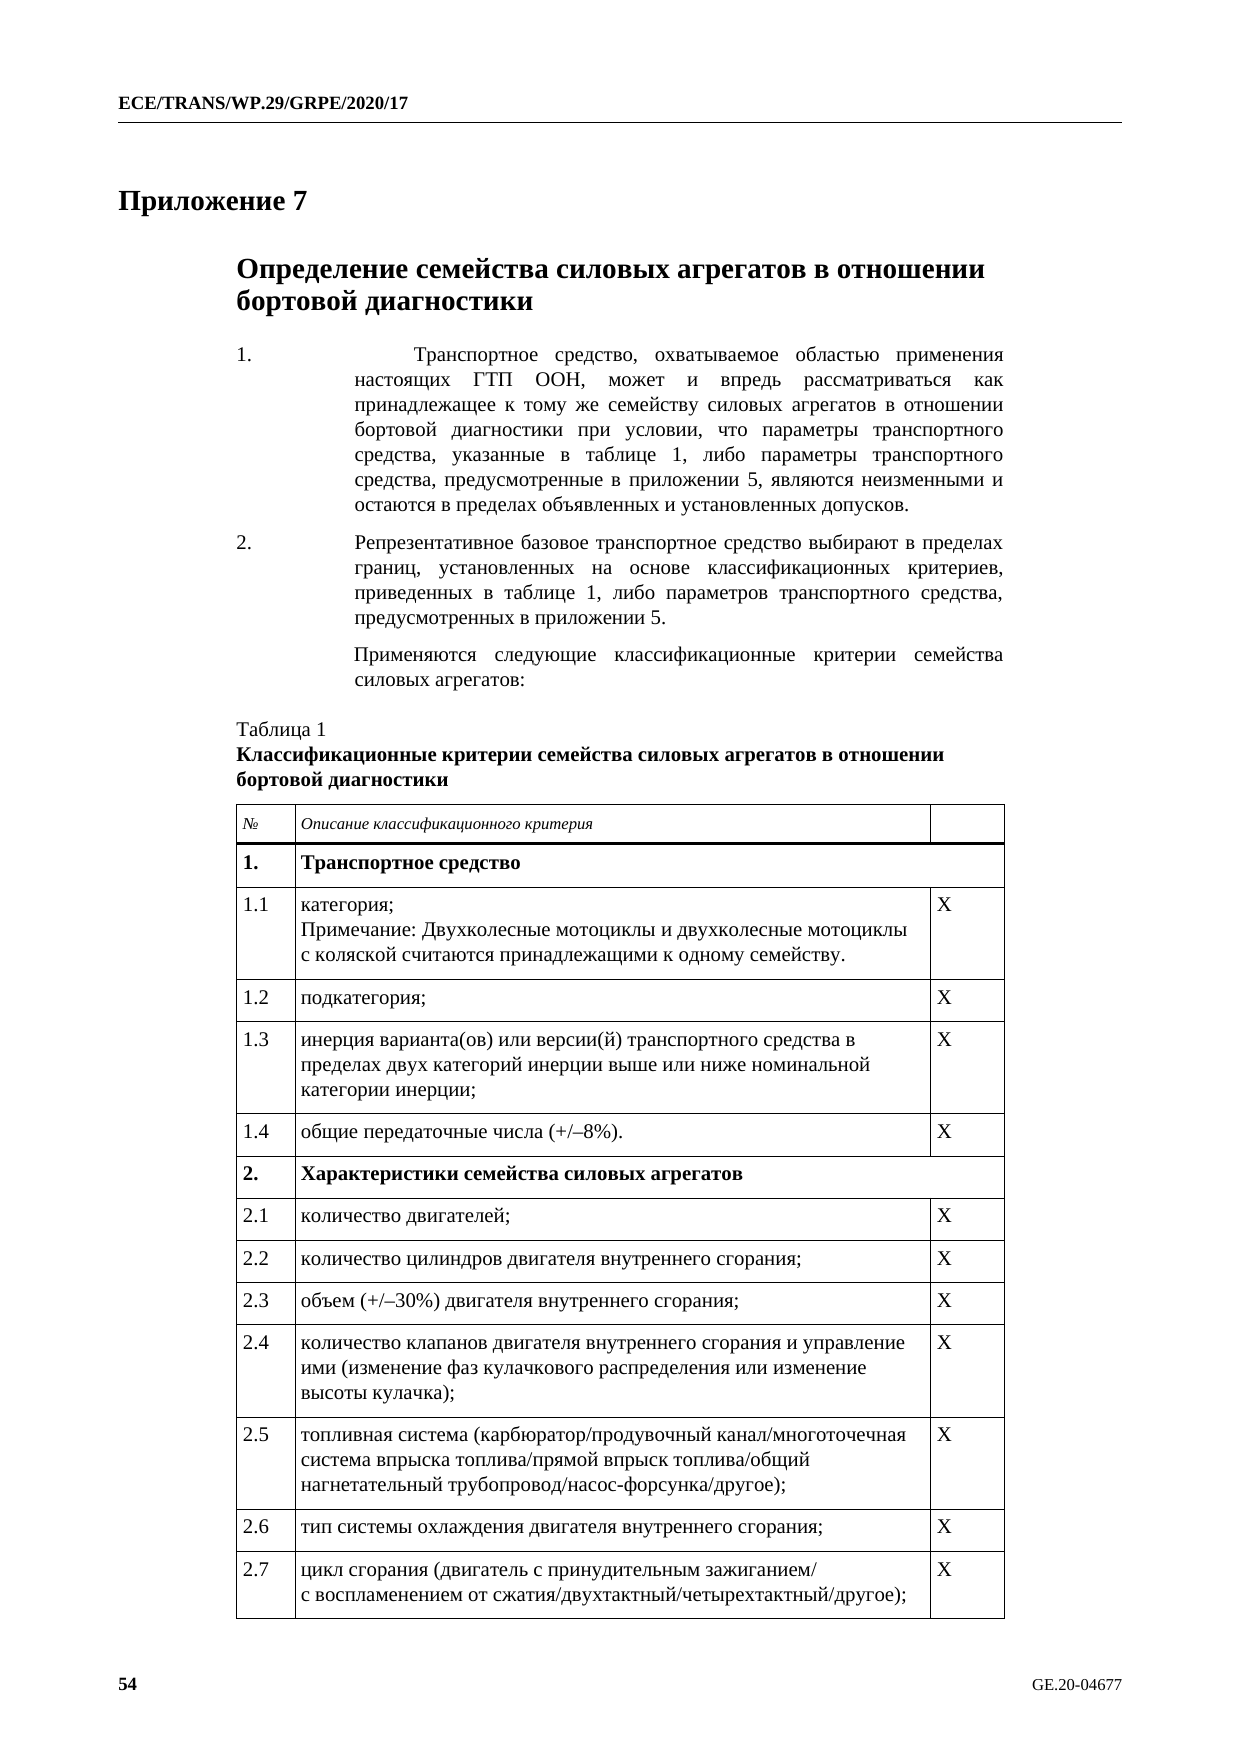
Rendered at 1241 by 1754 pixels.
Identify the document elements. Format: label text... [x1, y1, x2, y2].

table_cell 1.2 [237, 980, 295, 1021]
text 1. Транспортное средство, охватываемое областью применения настоящих ГТП ООН, может и впредь рассматриваться как принадлежащее к тому же семейству силовых агрегатов в отношении бортовой диагностики при условии, что параметры транспортного средства, указанные в таблице 1, либо параметры транспортного средства, предусмотренные в приложении 5, являются неизменными и остаются в пределах объявленных и установленных допусков. [236, 341, 1004, 516]
table_cell X [931, 1325, 1004, 1416]
table_cell подкатегория; [296, 980, 930, 1021]
table_cell 2.2 [237, 1241, 295, 1282]
text Применяются следующие классификационные критерии семейства силовых агрегатов: [353, 641, 1004, 691]
table_cell X [931, 1199, 1004, 1240]
table_cell 1.1 [237, 888, 295, 979]
table_cell 1.4 [237, 1114, 295, 1156]
table_cell X [931, 980, 1004, 1021]
table_cell 2.4 [237, 1325, 295, 1416]
table_cell объем (+/–30%) двигателя внутреннего сгорания; [296, 1283, 930, 1324]
table_header Описание классификационного критерия [296, 805, 930, 842]
table_cell X [931, 888, 1004, 979]
table_cell количество цилиндров двигателя внутреннего сгорания; [296, 1241, 930, 1282]
table_cell X [931, 1022, 1004, 1113]
table_cell цикл сгорания (двигатель c принудительным зажиганием/ c воспламенением от сжатия/двухтактный/четырехтактный/другое); [296, 1552, 930, 1618]
table_cell 1. [237, 845, 295, 887]
text Таблица 1 Классификационные критерии семейства силовых агрегатов в отношении бортовой диагностики [118, 716, 1004, 791]
table_cell количество двигателей; [296, 1199, 930, 1240]
table_cell X [931, 1114, 1004, 1156]
table_cell тип системы охлаждения двигателя внутреннего сгорания; [296, 1510, 930, 1551]
table_header № [237, 805, 295, 842]
table_cell Транспортное средство [296, 845, 931, 887]
table_cell 2.1 [237, 1199, 295, 1240]
table_cell 2.6 [237, 1510, 295, 1551]
table_cell X [931, 1510, 1004, 1551]
table_cell общие передаточные числа (+/–8%). [296, 1114, 930, 1156]
table_cell инерция варианта(ов) или версии(й) транспортного средства в пределах двух категорий инерции выше или ниже номинальной категории инерции; [296, 1022, 930, 1113]
table_cell X [931, 1283, 1004, 1324]
table_cell X [931, 1552, 1004, 1618]
table_cell количество клапанов двигателя внутреннего сгорания и управление ими (изменение фаз кулачкового распределения или изменение высоты кулачка); [296, 1325, 930, 1416]
text Приложение 7 [118, 185, 1004, 216]
table_cell X [931, 1418, 1004, 1509]
table_cell топливная система (карбюратор/продувочный канал/многоточечная система впрыска топлива/прямой впрыск топлива/общий нагнетательный трубопровод/насос-форсунка/другое); [296, 1418, 930, 1509]
table_cell 2.3 [237, 1283, 295, 1324]
table_cell 2. [237, 1157, 295, 1198]
table_cell категория; Примечание: Двухколесные мотоциклы и двухколесные мотоциклы с коляской считаются принадлежащими к одному семейству. [296, 888, 930, 979]
table_cell Характеристики семейства силовых агрегатов [296, 1157, 931, 1198]
text Определение семейства силовых агрегатов в отношении бортовой диагностики [118, 254, 1004, 316]
table_cell 1.3 [237, 1022, 295, 1113]
table_cell X [931, 1241, 1004, 1282]
table_cell 2.7 [237, 1552, 295, 1618]
table_cell 2.5 [237, 1418, 295, 1509]
text 2. Репрезентативное базовое транспортное средство выбирают в пределах границ, установленных на основе классификационных критериев, приведенных в таблице 1, либо параметров транспортного средства, предусмотренных в приложении 5. [236, 529, 1004, 629]
table_cell [931, 1157, 1004, 1198]
table_cell [931, 845, 1004, 887]
table_header [931, 805, 1004, 842]
